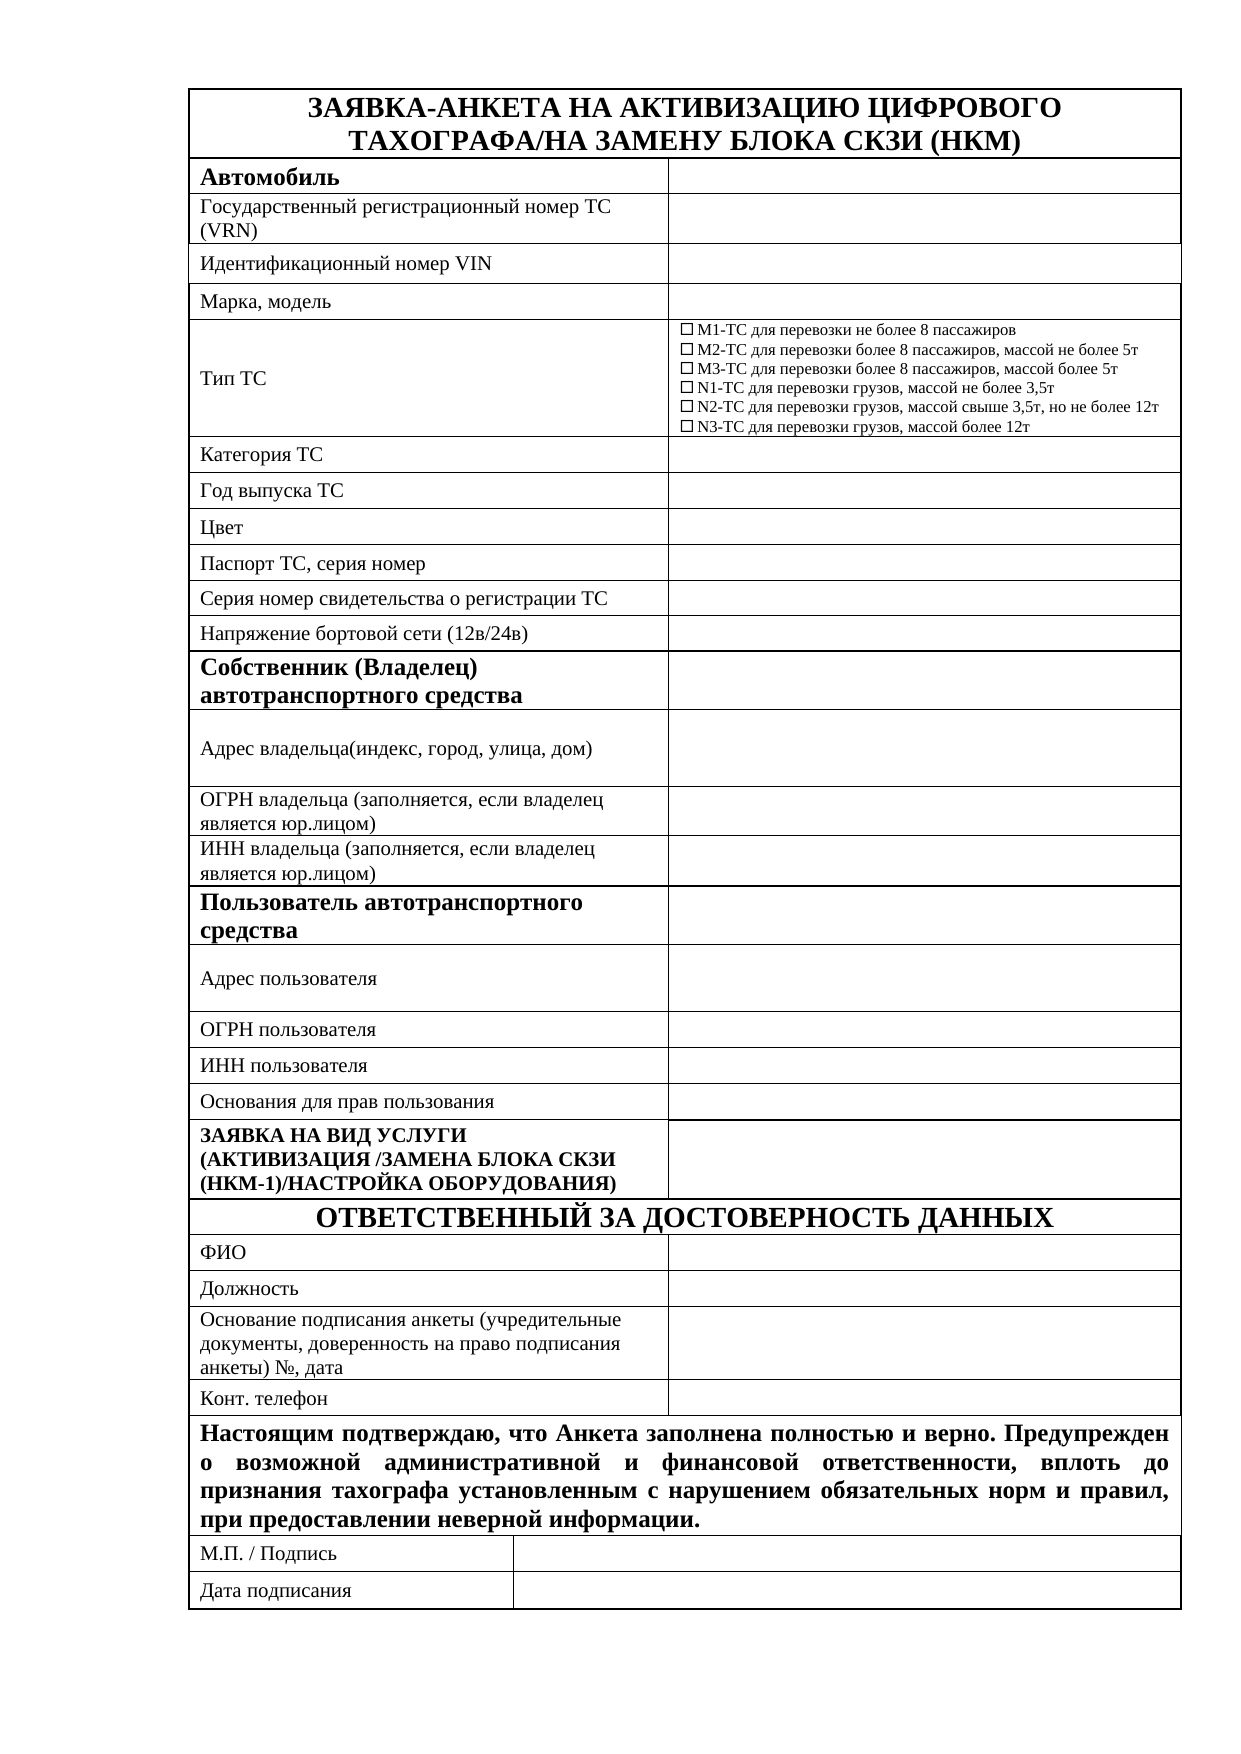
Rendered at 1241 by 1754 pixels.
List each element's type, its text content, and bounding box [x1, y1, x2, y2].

table_cell Собственник (Владелец) автотранспортного средства [190, 652, 668, 709]
table_cell [669, 194, 1180, 242]
table_cell [669, 1380, 1180, 1415]
table_cell [669, 616, 1180, 649]
table_cell [669, 1307, 1180, 1379]
table_cell Настоящим подтверждаю, что Анкета заполнена полностью и верно. Предупрежден о возможной административной и финансовой ответственности, вплоть до признания тахографа установленным с нарушением обязательных норм и правил, при предоставлении неверной информации. [190, 1416, 1181, 1534]
table_cell [669, 581, 1180, 615]
table_cell [669, 1235, 1180, 1270]
table_cell [669, 1271, 1180, 1306]
table_cell Основания для прав пользования [190, 1084, 668, 1119]
table_cell [669, 1012, 1180, 1047]
table_cell [669, 710, 1180, 786]
table_cell Пользователь автотранспортного средства [190, 887, 668, 944]
table_cell Должность [190, 1271, 668, 1306]
table_cell Серия номер свидетельства о регистрации ТС [190, 581, 668, 615]
table_cell ОГРН пользователя [190, 1012, 668, 1047]
table_cell Год выпуска ТС [190, 473, 668, 508]
table_header ЗАЯВКА-АНКЕТА НА АКТИВИЗАЦИЮ ЦИФРОВОГО ТАХОГРАФА/НА ЗАМЕНУ БЛОКА СКЗИ (НКМ) [190, 90, 1180, 157]
table_cell ИНН владельца (заполняется, если владелец является юр.лицом) [190, 836, 668, 884]
table_cell [669, 945, 1180, 1011]
table_cell [669, 437, 1180, 472]
table_cell М.П. / Подпись [190, 1536, 513, 1571]
table_cell Категория ТС [190, 437, 668, 472]
table_cell Адрес пользователя [190, 945, 668, 1011]
table_cell [669, 652, 1180, 709]
table_cell [669, 836, 1180, 884]
table_cell Адрес владельца(индекс, город, улица, дом) [190, 710, 668, 786]
table_cell [669, 787, 1180, 835]
table_cell ОГРН владельца (заполняется, если владелец является юр.лицом) [190, 787, 668, 835]
table_cell [669, 473, 1180, 508]
table_cell Тип ТС [190, 320, 668, 436]
table_cell Конт. телефон [190, 1380, 668, 1415]
table_cell [669, 1121, 1180, 1197]
table_cell [669, 244, 1181, 283]
table_cell [669, 1084, 1180, 1119]
table_cell M1-ТС для перевозки не более 8 пассажиров M2-ТС для перевозки более 8 пассажиров, массой не более 5т M3-ТС для перевозки более 8 пассажиров, массой более 5т N1-ТС для перевозки грузов, массой не более 3,5т N2-ТС для перевозки грузов, массой свыше 3,5т, но не более 12т N3-ТС для перевозки грузов, массой более 12т [669, 320, 1180, 436]
table_cell [514, 1536, 1180, 1571]
table_cell Напряжение бортовой сети (12в/24в) [190, 616, 668, 649]
table_cell ОТВЕТСТВЕННЫЙ ЗА ДОСТОВЕРНОСТЬ ДАННЫХ [190, 1200, 1180, 1234]
table_cell Паспорт ТС, серия номер [190, 545, 668, 580]
table_cell [669, 509, 1180, 544]
table_cell ИНН пользователя [190, 1048, 668, 1083]
table_cell [669, 887, 1180, 944]
table_cell [669, 284, 1180, 319]
table_cell Идентификационный номер VIN [189, 244, 668, 283]
table_cell Государственный регистрационный номер ТС (VRN) [190, 194, 668, 242]
table_cell Дата подписания [190, 1572, 513, 1608]
table_cell Марка, модель [190, 284, 668, 319]
table_cell [669, 159, 1180, 193]
table_cell Основание подписания анкеты (учредительные документы, доверенность на право подписания анкеты) №, дата [190, 1307, 668, 1379]
table_cell [514, 1572, 1180, 1608]
table_cell ФИО [190, 1235, 668, 1270]
table_cell ЗАЯВКА НА ВИД УСЛУГИ (АКТИВИЗАЦИЯ /ЗАМЕНА БЛОКА СКЗИ (НКМ-1)/НАСТРОЙКА ОБОРУДОВАНИЯ) [190, 1120, 668, 1197]
table_cell Цвет [190, 509, 668, 544]
table_cell [669, 545, 1180, 580]
table_cell [669, 1048, 1180, 1083]
table_cell Автомобиль [190, 159, 668, 193]
